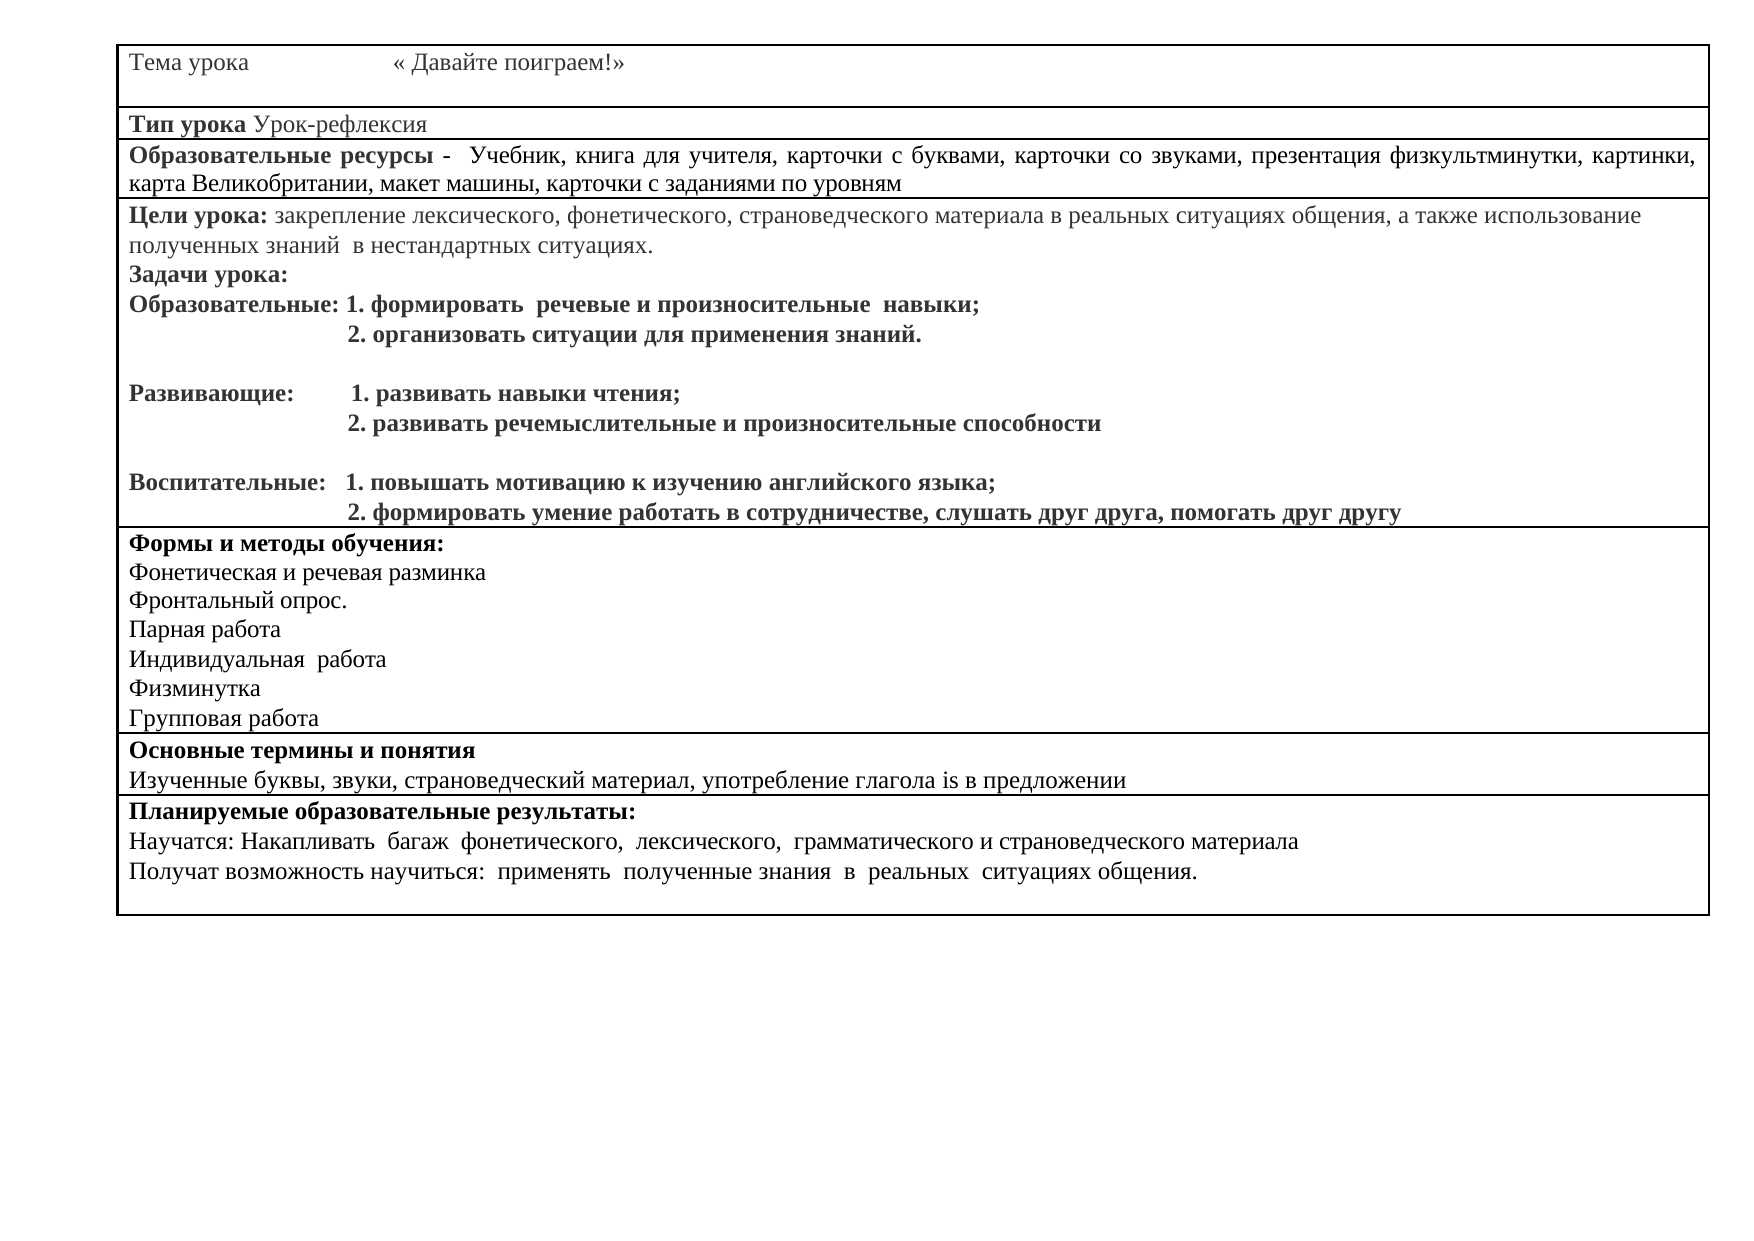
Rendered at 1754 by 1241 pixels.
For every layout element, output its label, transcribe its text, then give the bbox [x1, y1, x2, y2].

table_header Тема урока « Давайте поиграем!» [119, 46, 1708, 106]
table_cell Образовательные ресурсы - Учебник, книга для учителя, карточки с буквами, карточки со звуками, презентация физкультминутки, картинки, карта Великобритании, макет машины, карточки с заданиями по уровням [119, 140, 1708, 197]
table_cell Планируемые образовательные результаты: Научатся: Накапливать багаж фонетического, лексического, грамматического и страноведческого материала Получат возможность научиться: применять полученные знания в реальных ситуациях общения. [119, 796, 1708, 914]
table_cell Основные термины и понятия Изученные буквы, звуки, страноведческий материал, употребление глагола is в предложении [119, 734, 1708, 793]
table_cell Формы и методы обучения: Фонетическая и речевая разминка Фронтальный опрос. Парная работа Индивидуальная работа Физминутка Групповая работа [119, 528, 1708, 732]
table_cell Тип урока Урок-рефлексия [119, 108, 1708, 138]
table_cell Цели урока: закрепление лексического, фонетического, страноведческого материала в реальных ситуациях общения, а также использование полученных знаний в нестандартных ситуациях. Задачи урока: Образовательные: 1. формировать речевые и произносительные навыки; 2. организовать ситуации для применения знаний. Развивающие: 1. развивать навыки чтения; 2. развивать речемыслительные и произносительные способности Воспитательные: 1. повышать мотивацию к изучению английского языка; 2. формировать умение работать в сотрудничестве, слушать друг друга, помогать друг другу [119, 199, 1708, 526]
